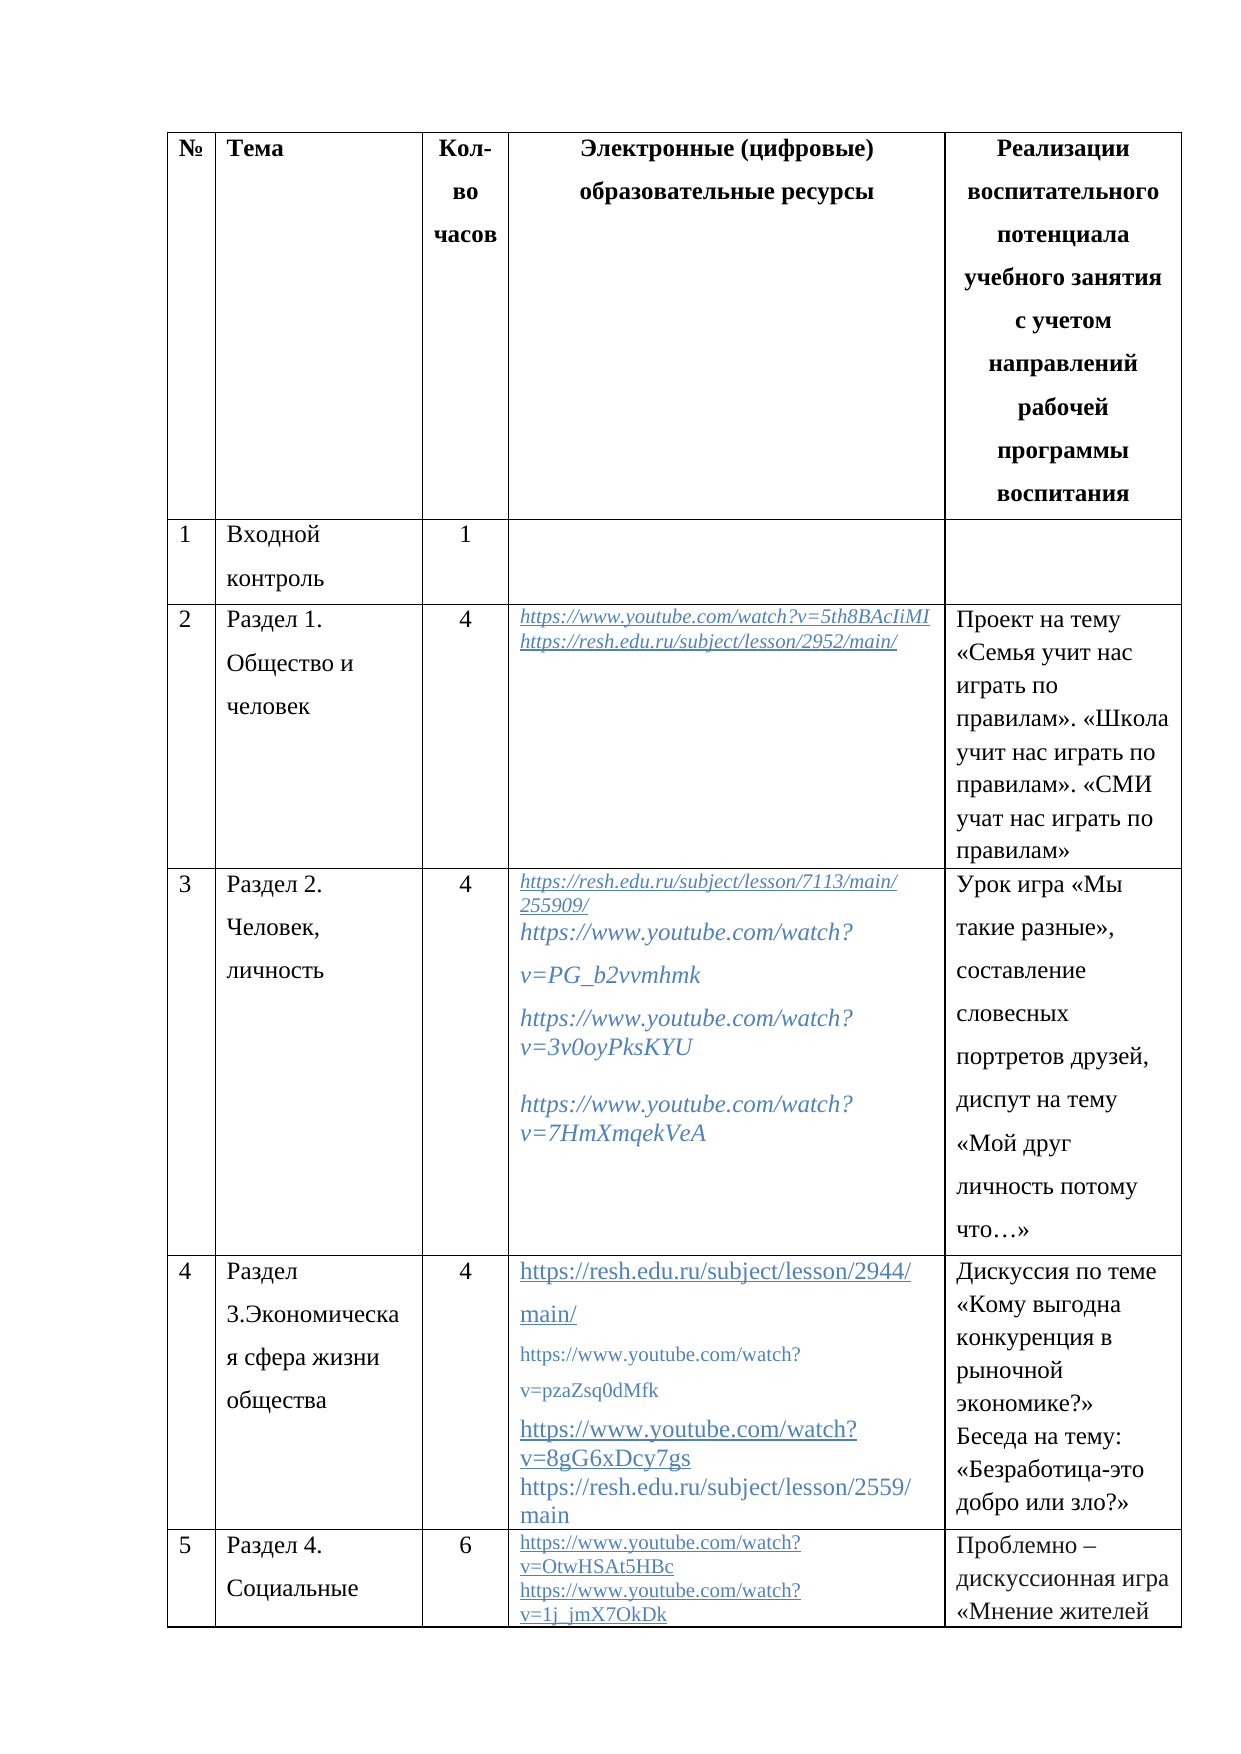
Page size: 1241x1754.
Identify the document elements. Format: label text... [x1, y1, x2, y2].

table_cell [946, 1530, 1181, 1626]
table_cell Дискуссия по теме «Кому выгодна конкуренция в рыночной экономике?» Беседа на тему: «Безработица-это добро или зло?» [946, 1256, 1181, 1529]
table_header № [168, 133, 215, 518]
table_cell https://resh.edu.ru/subject/lesson/7113/main/255909/ https://www.youtube.com/watch?v=PG_b2vvmhmk https://www.youtube.com/watch?v=3v0oyPksKYU https://www.youtube.com/watch?v=7HmXmqekVeA [509, 869, 944, 1255]
table_cell 2 [168, 605, 215, 868]
table_cell Раздел 2. Человек, личность [216, 869, 422, 1255]
table_cell [509, 520, 944, 603]
table_cell Входной контроль [216, 520, 422, 603]
table_header Реализации воспитательного потенциала учебного занятия с учетом направлений рабочей программы воспитания [946, 133, 1181, 518]
table_cell 5 [168, 1530, 215, 1626]
table_cell Проект на тему «Семья учит нас играть по правилам». «Школа учит нас играть по правилам». «СМИ учат нас играть по правилам» [946, 605, 1181, 868]
table_cell Урок игра «Мы такие разные», составление словесных портретов друзей, диспут на тему «Мой друг личность потому что…» [946, 869, 1181, 1255]
table_cell 4 [423, 869, 508, 1255]
table_cell Раздел 3.Экономическая сфера жизни общества [216, 1256, 422, 1529]
table_cell https://resh.edu.ru/subject/lesson/2944/main/ https://www.youtube.com/watch?v=pzaZsq0dMfk https://www.youtube.com/watch?v=8gG6xDcy7gs https://resh.edu.ru/subject/lesson/2559/main [509, 1256, 944, 1529]
table_header Тема [216, 133, 422, 518]
table_cell [946, 520, 1181, 603]
table_cell Раздел 1. Общество и человек [216, 605, 422, 868]
table_cell 4 [168, 1256, 215, 1529]
table_cell 3 [168, 869, 215, 1255]
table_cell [509, 1530, 944, 1626]
table_cell 4 [423, 605, 508, 868]
table_cell https://www.youtube.com/watch?v=5th8BAcIiMI https://resh.edu.ru/subject/lesson/2952/main/ [509, 605, 944, 868]
table_cell 1 [168, 520, 215, 603]
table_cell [216, 1530, 422, 1626]
table_cell 4 [423, 1256, 508, 1529]
table_header Электронные (цифровые) образовательные ресурсы [509, 133, 944, 518]
table_cell 1 [423, 520, 508, 603]
table_cell 6 [423, 1530, 508, 1626]
table_header Кол-во часов [423, 133, 508, 518]
